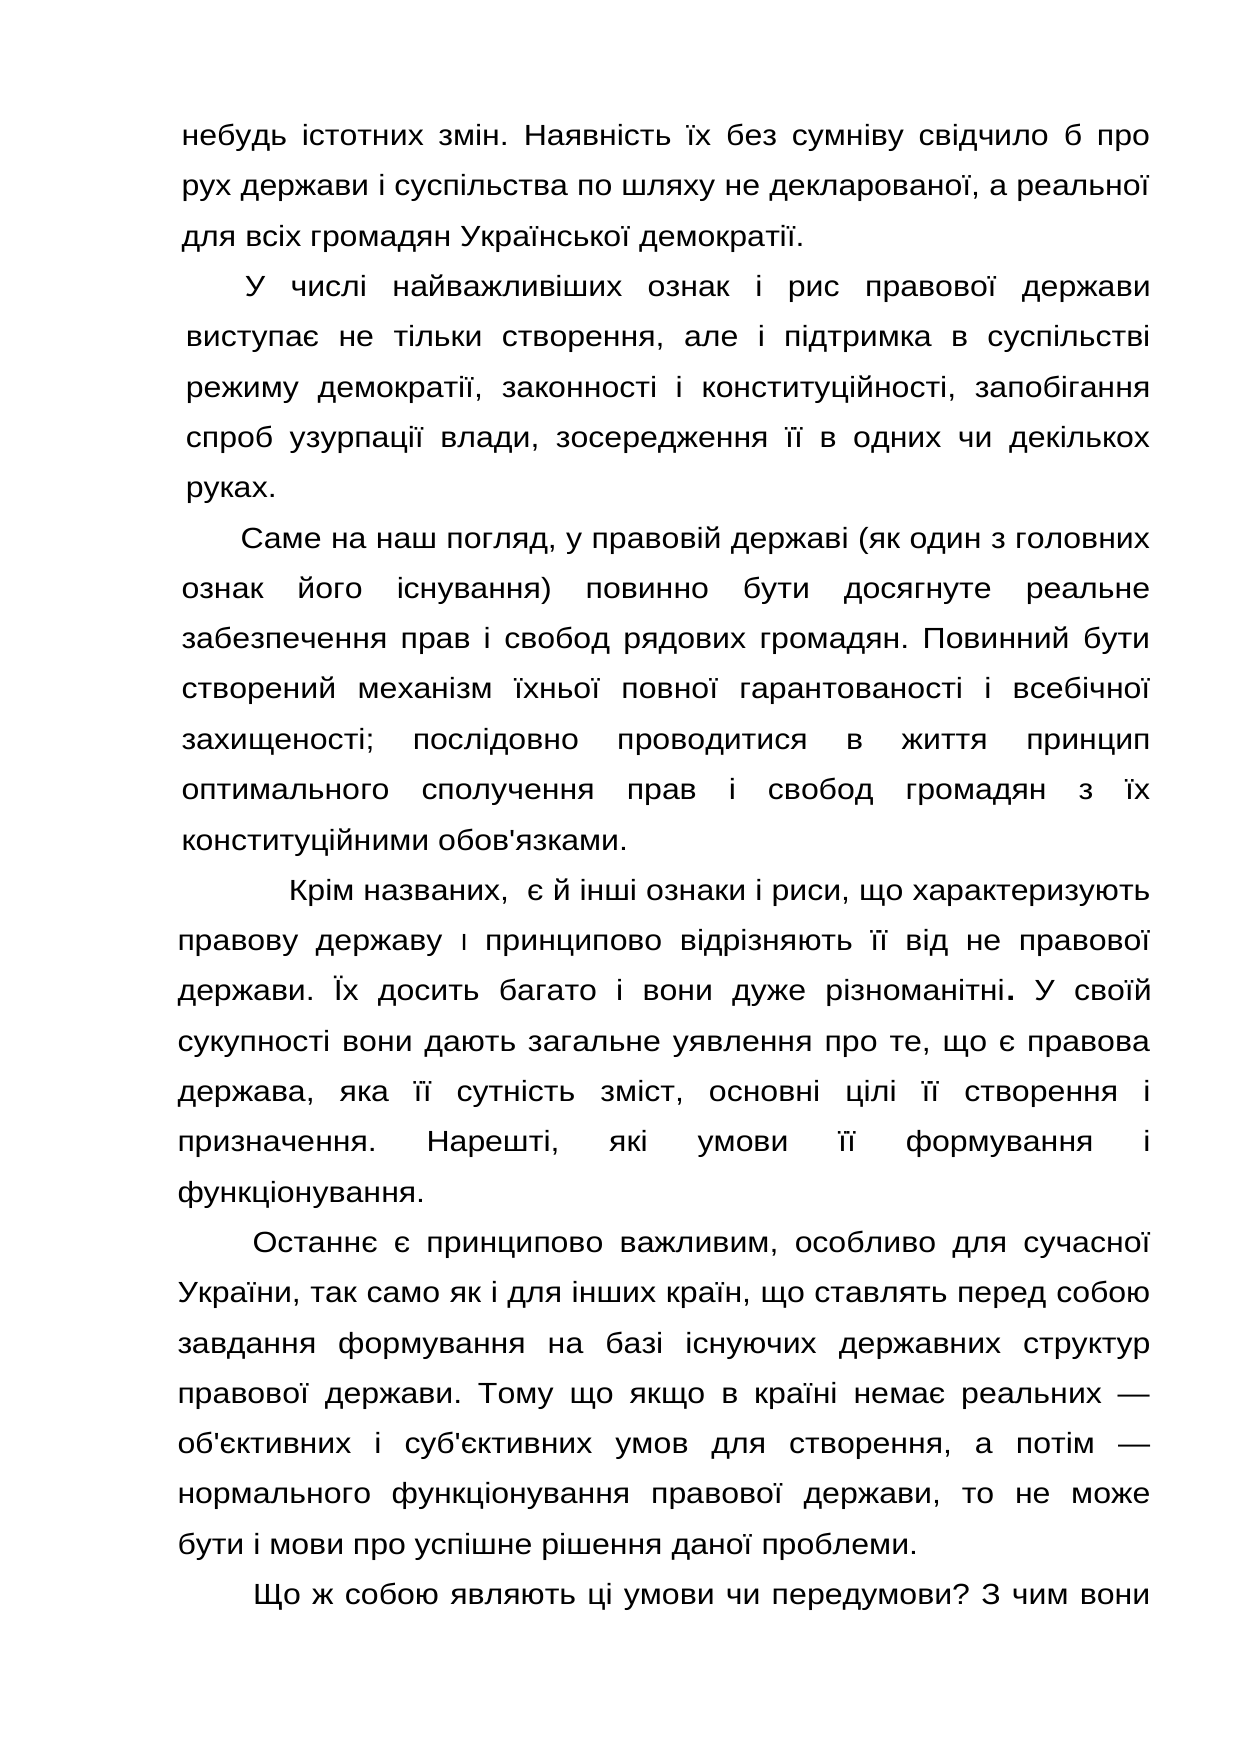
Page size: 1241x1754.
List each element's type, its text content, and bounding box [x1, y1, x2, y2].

text Останнє є принципово важливим, особливо для сучасної України, так само як і для інших країн, що ставлять перед собою завдання формування на базі існуючих державних структур правової держави. Тому що якщо в країні немає реальних — об'єктивних і суб'єктивних умов для створення, а потім — нормального функціонування правової держави, то не може бути і мови про успішне рішення даної проблеми. [177, 1225, 1152, 1560]
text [181, 118, 1152, 252]
text Крім названих, є й інші ознаки і риси, що характеризують правову державу і принципово відрізняють її від не правової держави. Їх досить багато і вони дуже різноманітні. У своїй сукупності вони дають загальне уявлення про те, що є правова держава, яка її сутність зміст, основні цілі її створення і призначення. Нарешті, які умови її формування і функціонування. [177, 873, 1152, 1208]
text Саме на наш погляд, у правовій державі (як один з головних ознак його існування) повинно бути досягнуте реальне забезпечення прав і свобод рядових громадян. Повинний бути створений механізм їхньої повної гарантованості і всебічної захищеності; послідовно проводитися в життя принцип оптимального сполучення прав і свобод громадян з їх конституційними обов'язками. [181, 521, 1152, 856]
text У числі найважливіших ознак і рис правової держави виступає не тільки створення, але і підтримка в суспільстві режиму демократії, законності і конституційності, запобігання спроб узурпації влади, зосередження її в одних чи декількох руках. [186, 269, 1152, 504]
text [194, 1577, 1152, 1611]
